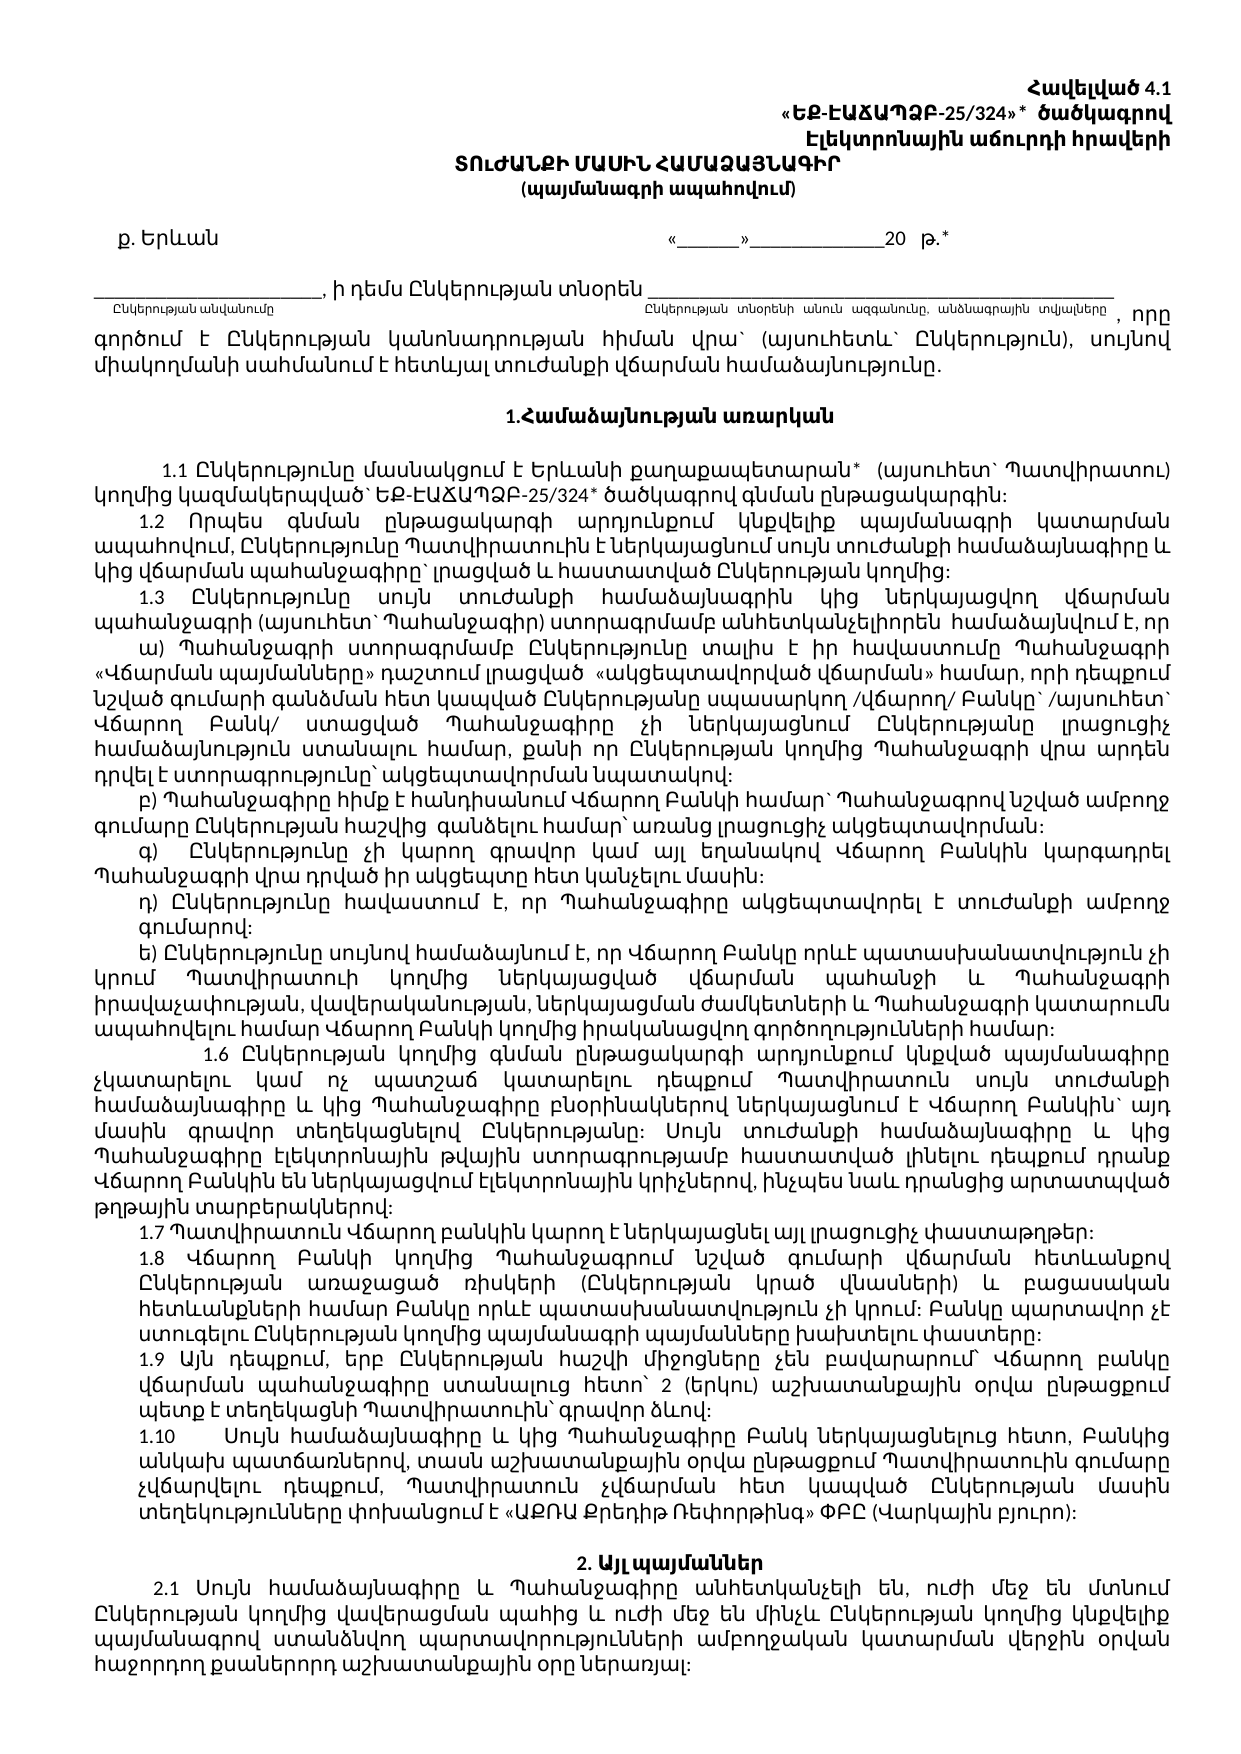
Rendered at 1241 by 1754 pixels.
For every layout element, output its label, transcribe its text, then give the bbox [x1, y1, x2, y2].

text դ) Ընկերությունը հավաստում է, որ Պահանջագիրը ակցեպտավորել է տուժանքի ամբողջ գումարով: [138, 889, 1171, 940]
text ա) Պահանջագրի ստորագրմամբ Ընկերությունը տալիս է իր հավաստումը Պահանջագրի «Վճարման պայմանները» դաշտում լրացված «ակցեպտավորված վճարման» համար, որի դեպքում նշված գումարի գանձման հետ կապված Ընկերությանը սպասարկող /վճարող/ Բանկը` /այսուհետ` Վճարող Բանկ/ ստացված Պահանջագիրը չի ներկայացնում Ընկերությանը լրացուցիչ համաձայնություն ստանալու համար, քանի որ Ընկերության կողմից Պահանջագրի վրա արդեն դրվել է ստորագրությունը՝ ակցեպտավորման նպատակով: [94, 635, 1171, 787]
text ՏՈւԺԱՆՔԻ ՄԱՍԻՆ ՀԱՄԱՁԱՅՆԱԳԻՐ [94, 151, 1171, 177]
text ______________________, ի դեմս Ընկերության տնօրեն _____________________________________________ [94, 276, 1171, 301]
text 1.1 Ընկերությունը մասնակցում է Երևանի քաղաքապետարան* (այսուհետ` Պատվիրատու) կողմից կազմակերպված` ԵՔ-ԷԱՃԱՊՁԲ-25/324* ծածկագրով գնման ընթացակարգին: [94, 457, 1171, 508]
text Էլեկտրոնային աճուրդի հրավերի [94, 126, 1171, 151]
text 1.2 Որպես գնման ընթացակարգի արդյունքում կնքվելիք պայմանագրի կատարման ապահովում, Ընկերությունը Պատվիրատուին է ներկայացնում սույն տուժանքի համաձայնագիրը և կից վճարման պահանջագիրը` լրացված և հաստատված Ընկերության կողմից: [94, 508, 1171, 584]
text ե) Ընկերությունը սույնով համաձայնում է, որ Վճարող Բանկը որևէ պատասխանատվություն չի կրում Պատվիրատուի կողմից ներկայացված վճարման պահանջի և Պահանջագրի իրավաչափության, վավերականության, ներկայացման ժամկետների և Պահանջագրի կատարումն ապահովելու համար Վճարող Բանկի կողմից իրականացվող գործողությունների համար: [94, 940, 1171, 1042]
text 1.3 Ընկերությունը սույն տուժանքի համաձայնագրին կից ներկայացվող վճարման պահանջագրի (այսուհետ` Պահանջագիր) ստորագրմամբ անհետկանչելիորեն համաձայնվում է, որ [94, 584, 1171, 635]
text 1.7 Պատվիրատուն Վճարող բանկին կարող է ներկայացնել այլ լրացուցիչ փաստաթղթեր: [138, 1219, 1171, 1245]
text բ) Պահանջագիրը հիմք է հանդիսանում Վճարող Բանկի համար` Պահանջագրով նշված ամբողջ գումարը Ընկերության հաշվից գանձելու համար՝ առանց լրացուցիչ ակցեպտավորման: [94, 787, 1171, 838]
text գ) Ընկերությունը չի կարող գրավոր կամ այլ եղանակով Վճարող Բանկին կարգադրել Պահանջագրի վրա դրված իր ակցեպտը հետ կանչելու մասին: [94, 838, 1171, 889]
text 1.9 Այն դեպքում, երբ Ընկերության հաշվի միջոցները չեն բավարարում՝ Վճարող բանկը վճարման պահանջագիրը ստանալուց հետո՝ 2 (երկու) աշխատանքային օրվա ընթացքում պետք է տեղեկացնի Պատվիրատուին՝ գրավոր ձևով: [138, 1347, 1171, 1423]
text Հավելված 4.1 [94, 75, 1171, 100]
text 1.8 Վճարող Բանկի կողմից Պահանջագրում նշված գումարի վճարման հետևանքով Ընկերության առաջացած ռիսկերի (Ընկերության կրած վնասների) և բացասական հետևանքների համար Բանկը որևէ պատասխանատվություն չի կրում: Բանկը պարտավոր չէ ստուգելու Ընկերության կողմից պայմանագրի պայմանները խախտելու փաստերը: [138, 1245, 1171, 1347]
text (պայմանագրի ապահովում) [94, 177, 1171, 199]
text ք. Երևան «______»_____________20 թ.* [94, 225, 1171, 250]
text «ԵՔ-ԷԱՃԱՊՁԲ-25/324»* ծածկագրով [94, 100, 1171, 126]
text Ընկերության անվանումը Ընկերության տնօրենի անուն ազգանունը, անձնագրային տվյալները , որը գործում է Ընկերության կանոնադրության հիման վրա` (այսուհետև` Ընկերություն), սույնով միակողմանի սահմանում է հետևյալ տուժանքի վճարման համաձայնությունը. [94, 301, 1171, 377]
text 1.6 Ընկերության կողմից գնման ընթացակարգի արդյունքում կնքված պայմանագիրը չկատարելու կամ ոչ պատշաճ կատարելու դեպքում Պատվիրատուն սույն տուժանքի համաձայնագիրը և կից Պահանջագիրը բնօրինակներով ներկայացնում է Վճարող Բանկին` այդ մասին գրավոր տեղեկացնելով Ընկերությանը: Սույն տուժանքի համաձայնագիրը և կից Պահանջագիրը էլեկտրոնային թվային ստորագրությամբ հաստատված լինելու դեպքում դրանք Վճարող Բանկին են ներկայացվում էլեկտրոնային կրիչներով, ինչպես նաև դրանցից արտատպված թղթային տարբերակներով: [94, 1042, 1171, 1219]
text 1.10 Սույն համաձայնագիրը և կից Պահանջագիրը Բանկ ներկայացնելուց հետո, Բանկից անկախ պատճառներով, տասն աշխատանքային օրվա ընթացքում Պատվիրատուին գումարը չվճարվելու դեպքում, Պատվիրատուն չվճարման հետ կապված Ընկերության մասին տեղեկությունները փոխանցում է «ԱՔՌԱ Քրեդիթ Ռեփորթինգ» ՓԲԸ (Վարկային բյուրո): [138, 1423, 1171, 1524]
text 2. Այլ պայմաններ [169, 1550, 1171, 1575]
text 2.1 Սույն համաձայնագիրը և Պահանջագիրը անհետկանչելի են, ուժի մեջ են մտնում Ընկերության կողմից վավերացման պահից և ուժի մեջ են մինչև Ընկերության կողմից կնքվելիք պայմանագրով ստանձնվող պարտավորությունների ամբողջական կատարման վերջին օրվան հաջորդող քսաներորդ աշխատանքային օրը ներառյալ: [94, 1575, 1171, 1677]
text 1.Համաձայնության առարկան [169, 403, 1171, 428]
